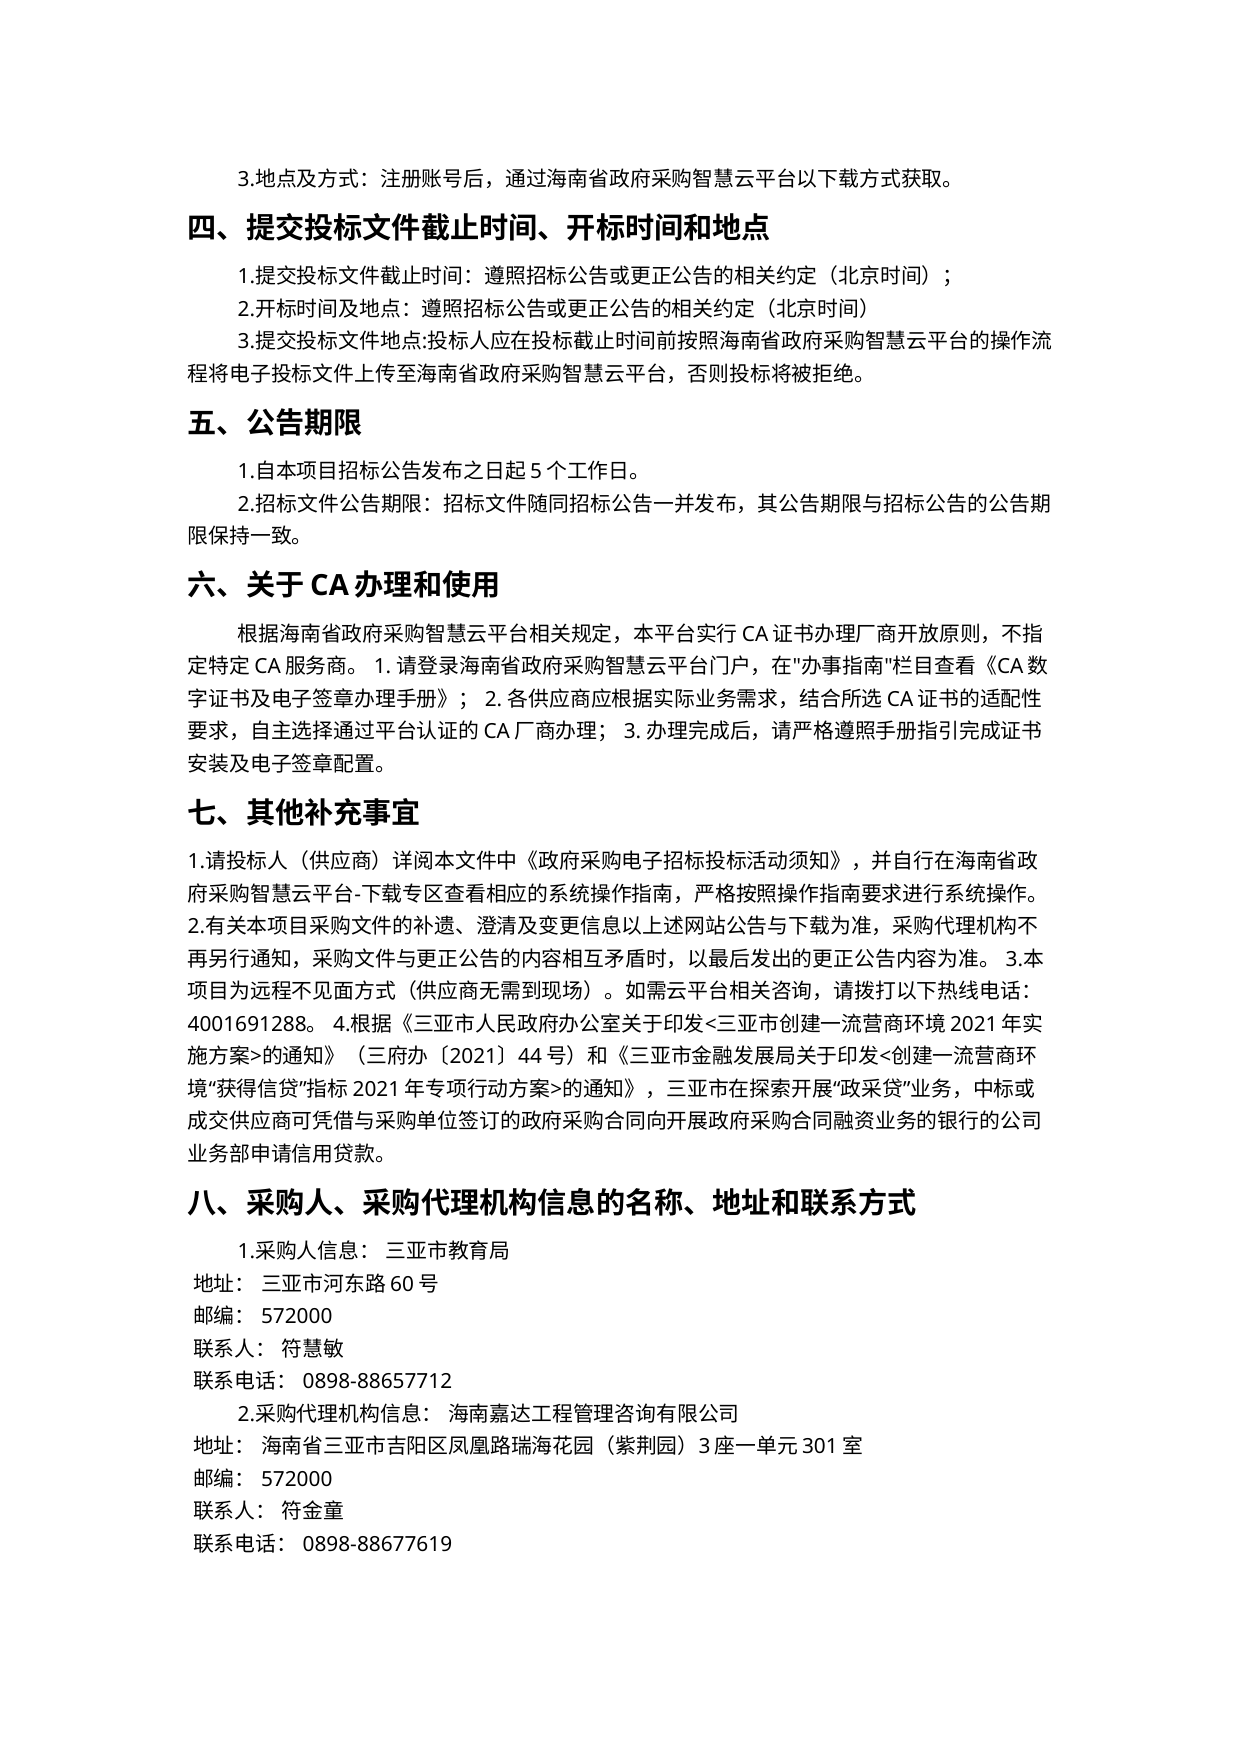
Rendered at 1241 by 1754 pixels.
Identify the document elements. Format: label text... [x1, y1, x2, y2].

text 3.提交投标文件地点:投标人应在投标截止时间前按照海南省政府采购智慧云平台的操作流程将电子投标文件上传至海南省政府采购智慧云平台，否则投标将被拒绝。 [187, 324, 1053, 389]
text 1.自本项目招标公告发布之日起5个工作日。 [187, 454, 1053, 487]
text 1.提交投标文件截止时间：遵照招标公告或更正公告的相关约定（北京时间）； [187, 259, 1053, 292]
text 地址： 三亚市河东路60号 [187, 1267, 1053, 1299]
text 六、关于CA办理和使用 [187, 552, 1053, 617]
text 联系电话： 0898-88677619 [187, 1527, 1053, 1559]
text 2.开标时间及地点：遵照招标公告或更正公告的相关约定（北京时间） [187, 292, 1053, 324]
text 联系人： 符金童 [187, 1494, 1053, 1527]
text 联系人： 符慧敏 [187, 1332, 1053, 1364]
text 1.采购人信息： 三亚市教育局 [187, 1234, 1053, 1267]
text 3.地点及方式：注册账号后，通过海南省政府采购智慧云平台以下载方式获取。 [187, 162, 1053, 194]
text 地址： 海南省三亚市吉阳区凤凰路瑞海花园（紫荆园）3座一单元301室 [187, 1429, 1053, 1462]
text 八、采购人、采购代理机构信息的名称、地址和联系方式 [187, 1169, 1053, 1234]
text 联系电话： 0898-88657712 [187, 1364, 1053, 1397]
text 邮编： 572000 [187, 1299, 1053, 1332]
text 2.招标文件公告期限：招标文件随同招标公告一并发布，其公告期限与招标公告的公告期限保持一致。 [187, 487, 1053, 552]
text 五、公告期限 [187, 389, 1053, 454]
text 1.请投标人（供应商）详阅本文件中《政府采购电子招标投标活动须知》，并自行在海南省政府采购智慧云平台-下载专区查看相应的系统操作指南，严格按照操作指南要求进行系统操作。 2.有关本项目采购文件的补遗、澄清及变更信息以上述网站公告与下载为准，采购代理机构不再另行通知，采购文件与更正公告的内容相互矛盾时，以最后发出的更正公告内容为准。 3.本项目为远程不见面方式（供应商无需到现场）。如需云平台相关咨询，请拨打以下热线电话：4001691288。 4.根据《三亚市人民政府办公室关于印发<三亚市创建一流营商环境2021年实施方案>的通知》（三府办〔2021〕44号）和《三亚市金融发展局关于印发<创建一流营商环境“获得信贷”指标2021年专项行动方案>的通知》，三亚市在探索开展“政采贷”业务，中标或成交供应商可凭借与采购单位签订的政府采购合同向开展政府采购合同融资业务的银行的公司业务部申请信用贷款。 [187, 844, 1053, 1169]
text 七、其他补充事宜 [187, 779, 1053, 844]
text 邮编： 572000 [187, 1462, 1053, 1494]
text 根据海南省政府采购智慧云平台相关规定，本平台实行CA证书办理厂商开放原则，不指定特定CA服务商。 1. 请登录海南省政府采购智慧云平台门户，在"办事指南"栏目查看《CA数字证书及电子签章办理手册》； 2. 各供应商应根据实际业务需求，结合所选CA证书的适配性要求，自主选择通过平台认证的CA厂商办理； 3. 办理完成后，请严格遵照手册指引完成证书安装及电子签章配置。 [187, 617, 1053, 779]
text 2.采购代理机构信息： 海南嘉达工程管理咨询有限公司 [187, 1397, 1053, 1429]
text 四、提交投标文件截止时间、开标时间和地点 [187, 194, 1053, 259]
